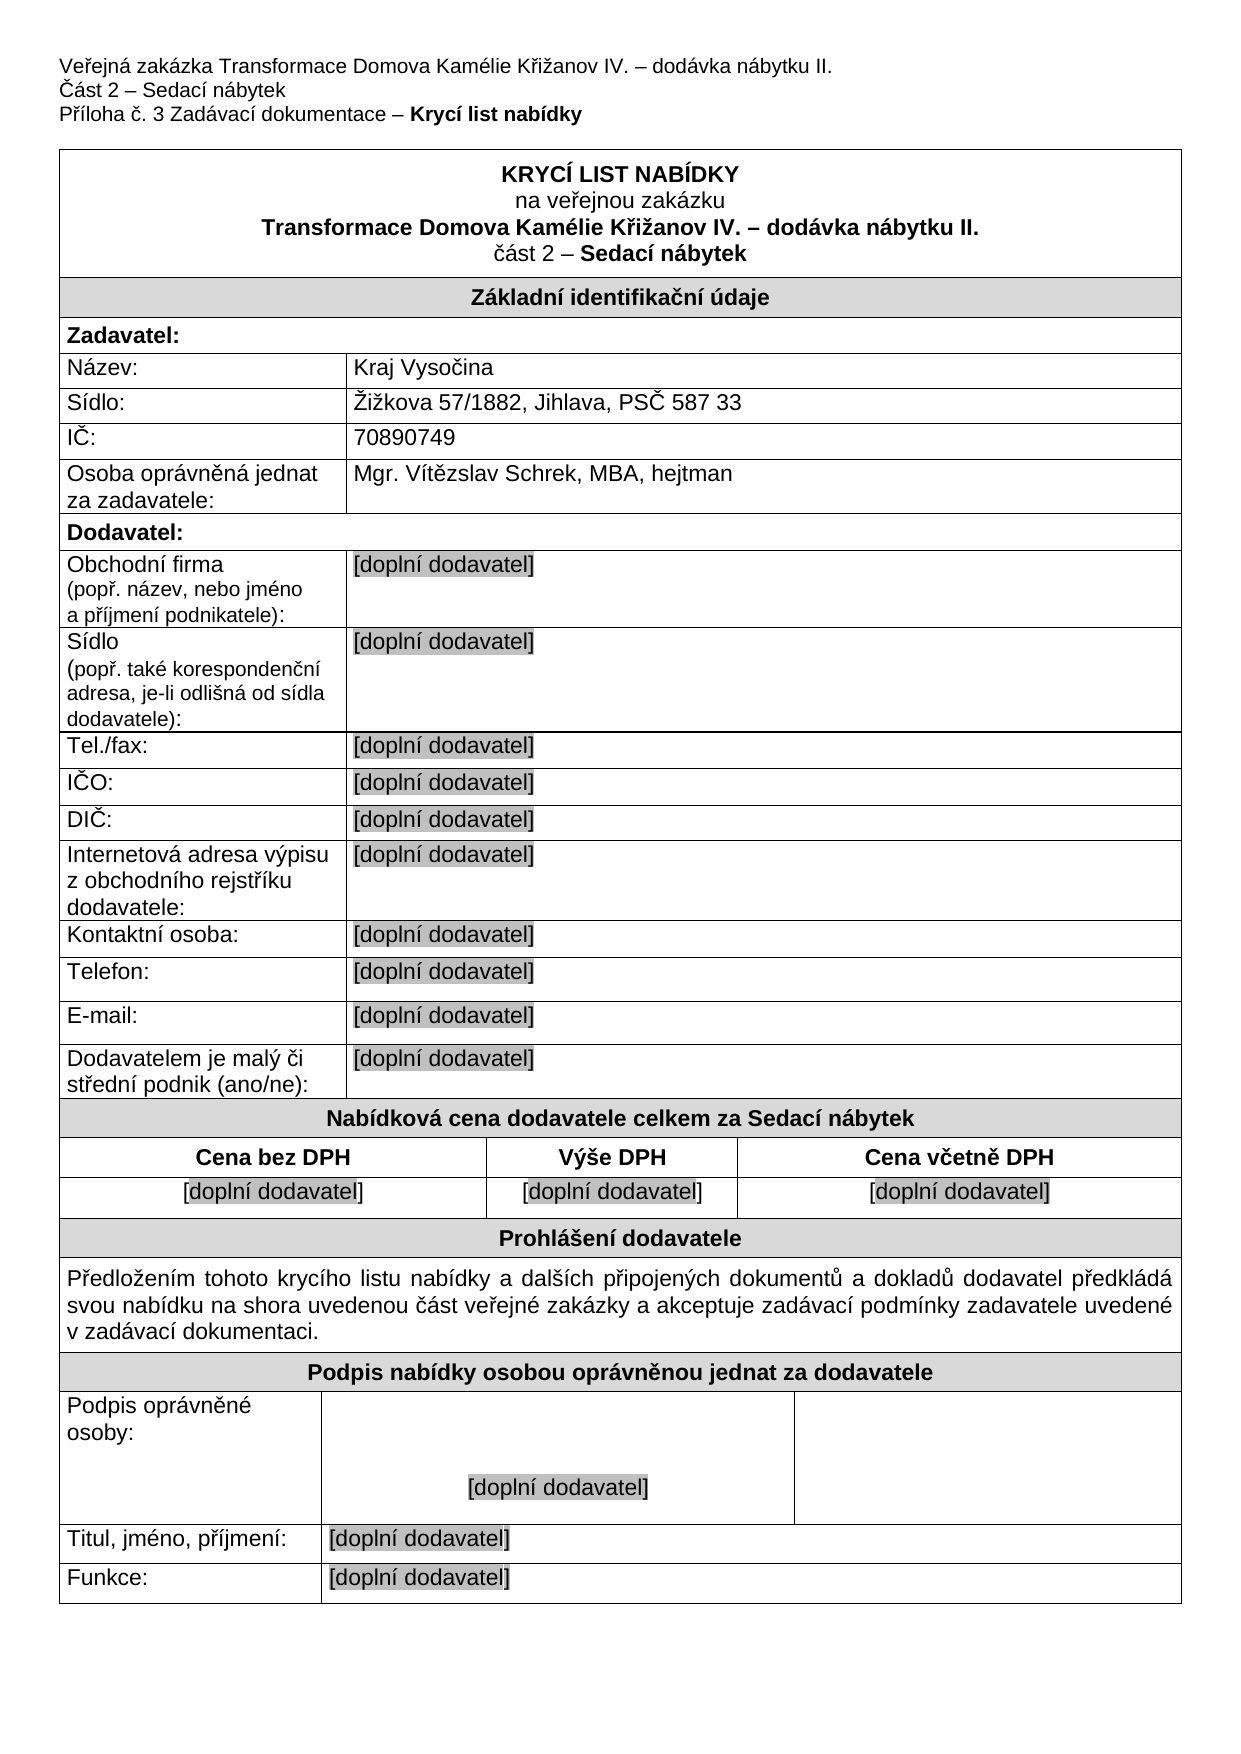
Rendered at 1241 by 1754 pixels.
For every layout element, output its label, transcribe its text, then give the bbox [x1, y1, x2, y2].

table_cell [doplní dodavatel] [347, 921, 1181, 957]
table_cell [doplní dodavatel] [322, 1564, 1181, 1603]
table_cell [doplní dodavatel] [347, 628, 1181, 731]
table_cell Cena včetně DPH [738, 1138, 1181, 1177]
table_cell [doplní dodavatel] [322, 1525, 1181, 1563]
table_cell [doplní dodavatel] [347, 1045, 1181, 1097]
table_cell Kontaktní osoba: [60, 921, 346, 957]
table_cell Osoba oprávněná jednat za zadavatele: [60, 460, 346, 513]
table_cell Podpis nabídky osobou oprávněnou jednat za dodavatele [60, 1353, 1181, 1391]
table_cell IČO: [60, 769, 346, 805]
table_cell [doplní dodavatel] [347, 806, 1181, 840]
table_cell [doplní dodavatel] [322, 1392, 794, 1524]
table_cell [doplní dodavatel] [738, 1178, 1181, 1217]
table_cell Titul, jméno, příjmení: [60, 1525, 321, 1563]
table_cell [doplní dodavatel] [487, 1178, 737, 1217]
table_cell Prohlášení dodavatele [60, 1219, 1181, 1257]
table_cell [doplní dodavatel] [347, 769, 1181, 805]
table_cell Podpis oprávněné osoby: [60, 1392, 321, 1524]
table_cell [doplní dodavatel] [347, 841, 1181, 920]
table_cell [doplní dodavatel] [60, 1178, 486, 1217]
table_cell [doplní dodavatel] [347, 958, 1181, 1001]
table_cell Zadavatel: [60, 318, 1181, 353]
table_cell Kraj Vysočina [347, 354, 1181, 388]
table_cell [doplní dodavatel] [347, 1002, 1181, 1044]
table_cell Základní identifikační údaje [60, 278, 1181, 317]
table_cell Telefon: [60, 958, 346, 1001]
table_cell Internetová adresa výpisu z obchodního rejstříku dodavatele: [60, 841, 346, 920]
table_cell 70890749 [347, 424, 1181, 459]
table_cell DIČ: [60, 806, 346, 840]
table_cell Funkce: [60, 1564, 321, 1603]
table_cell E-mail: [60, 1002, 346, 1044]
table_cell Cena bez DPH [60, 1138, 486, 1177]
table_cell Dodavatel: [60, 514, 346, 549]
table_cell Nabídková cena dodavatele celkem za Sedací nábytek [60, 1099, 1181, 1137]
table_cell [795, 1392, 1181, 1524]
table_cell Žižkova 57/1882, Jihlava, PSČ 587 33 [347, 389, 1181, 423]
table_cell Sídlo (popř. také korespondenční adresa, je-li odlišná od sídla dodavatele): [60, 628, 346, 731]
table_cell Výše DPH [487, 1138, 737, 1177]
table_cell Mgr. Vítězslav Schrek, MBA, hejtman [347, 460, 1181, 513]
table_cell [doplní dodavatel] [347, 733, 1181, 768]
table_cell Dodavatelem je malý či střední podnik (ano/ne): [60, 1045, 346, 1097]
table_cell Název: [60, 354, 346, 388]
table_cell Tel./fax: [60, 733, 346, 768]
table_header KRYCÍ LIST NABÍDKY na veřejnou zakázku Transformace Domova Kamélie Křižanov IV. – dodávka nábytku II. část 2 – Sedací nábytek [60, 150, 1181, 277]
table_cell Sídlo: [60, 389, 346, 423]
table_cell IČ: [60, 424, 346, 459]
table_cell [doplní dodavatel] [347, 551, 1181, 627]
table_cell [346, 514, 1181, 549]
table_cell Obchodní firma (popř. název, nebo jméno a příjmení podnikatele): [60, 551, 346, 627]
table_cell Předložením tohoto krycího listu nabídky a dalších připojených dokumentů a dokladů dodavatel předkládá svou nabídku na shora uvedenou část veřejné zakázky a akceptuje zadávací podmínky zadavatele uvedené v zadávací dokumentaci. [60, 1258, 1181, 1352]
